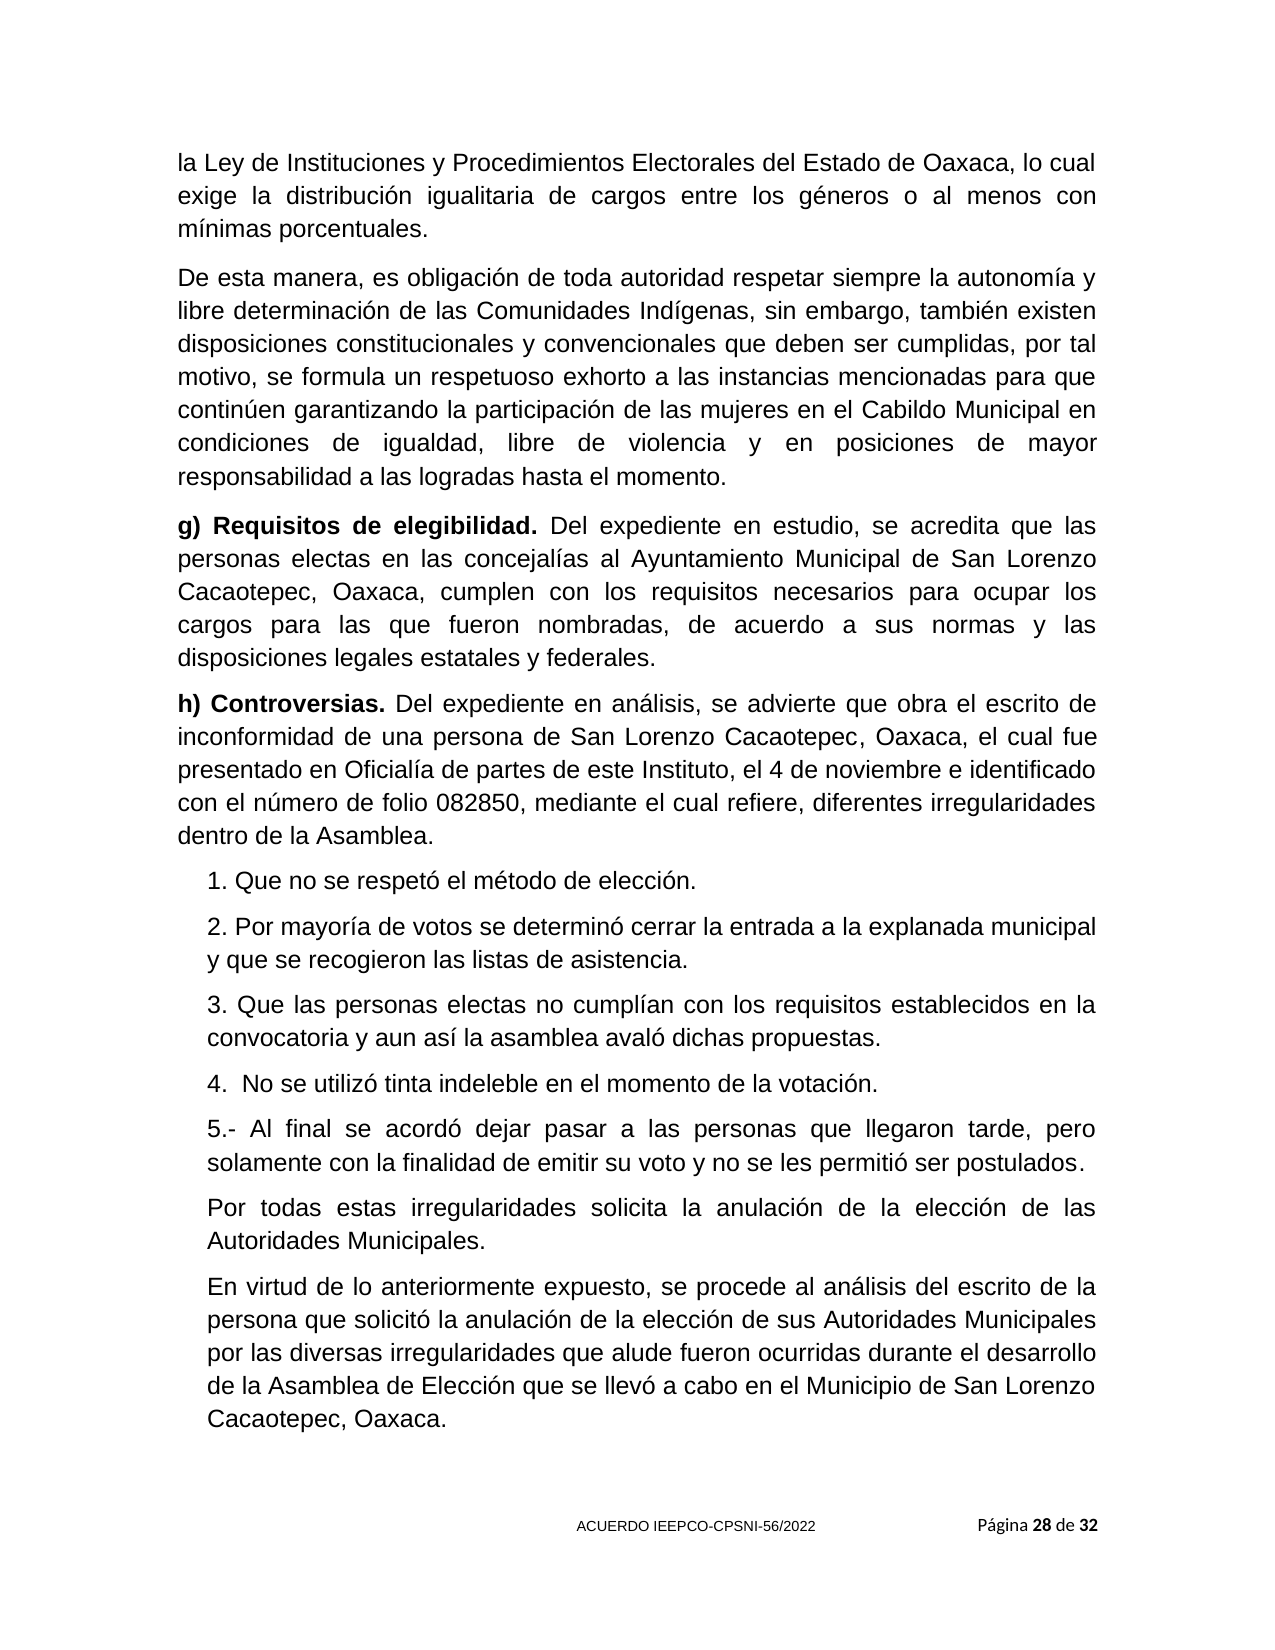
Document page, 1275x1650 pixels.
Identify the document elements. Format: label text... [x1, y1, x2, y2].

text 4. No se utilizó tinta indeleble en el momento de la votación. [207, 1069, 1098, 1098]
text En virtud de lo anteriormente expuesto, se procede al análisis del escrito de la persona que solicitó la anulación de la elección de sus Autoridades Municipales por las diversas irregularidades que alude fueron ocurridas durante el desarrollo de la Asamblea de Elección que se llevó a cabo en el Municipio de San Lorenzo Cacaotepec, Oaxaca. [207, 1272, 1098, 1432]
text Por todas estas irregularidades solicita la anulación de la elección de las Autoridades Municipales. [207, 1193, 1098, 1255]
text 3. Que las personas electas no cumplían con los requisitos establecidos en la convocatoria y aun así la asamblea avaló dichas propuestas. [207, 990, 1098, 1052]
text g) Requisitos de elegibilidad. Del expediente en estudio, se acredita que las personas electas en las concejalías al Ayuntamiento Municipal de San Lorenzo Cacaotepec, Oaxaca, cumplen con los requisitos necesarios para ocupar los cargos para las que fueron nombradas, de acuerdo a sus normas y las disposiciones legales estatales y federales. [177, 511, 1098, 672]
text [177, 148, 1098, 242]
text 5.- Al final se acordó dejar pasar a las personas que llegaron tarde, pero solamente con la finalidad de emitir su voto y no se les permitió ser postulados. [207, 1114, 1098, 1176]
text 2. Por mayoría de votos se determinó cerrar la entrada a la explanada municipal y que se recogieron las listas de asistencia. [207, 912, 1098, 974]
text De esta manera, es obligación de toda autoridad respetar siempre la autonomía y libre determinación de las Comunidades Indígenas, sin embargo, también existen disposiciones constitucionales y convencionales que deben ser cumplidas, por tal motivo, se formula un respetuoso exhorto a las instancias mencionadas para que continúen garantizando la participación de las mujeres en el Cabildo Municipal en condiciones de igualdad, libre de violencia y en posiciones de mayor responsabilidad a las logradas hasta el momento. [177, 263, 1098, 490]
text h) Controversias. Del expediente en análisis, se advierte que obra el escrito de inconformidad de una persona de San Lorenzo Cacaotepec, Oaxaca, el cual fue presentado en Oficialía de partes de este Instituto, el 4 de noviembre e identificado con el número de folio 082850, mediante el cual refiere, diferentes irregularidades dentro de la Asamblea. [177, 689, 1098, 849]
text 1. Que no se respetó el método de elección. [207, 866, 1098, 895]
